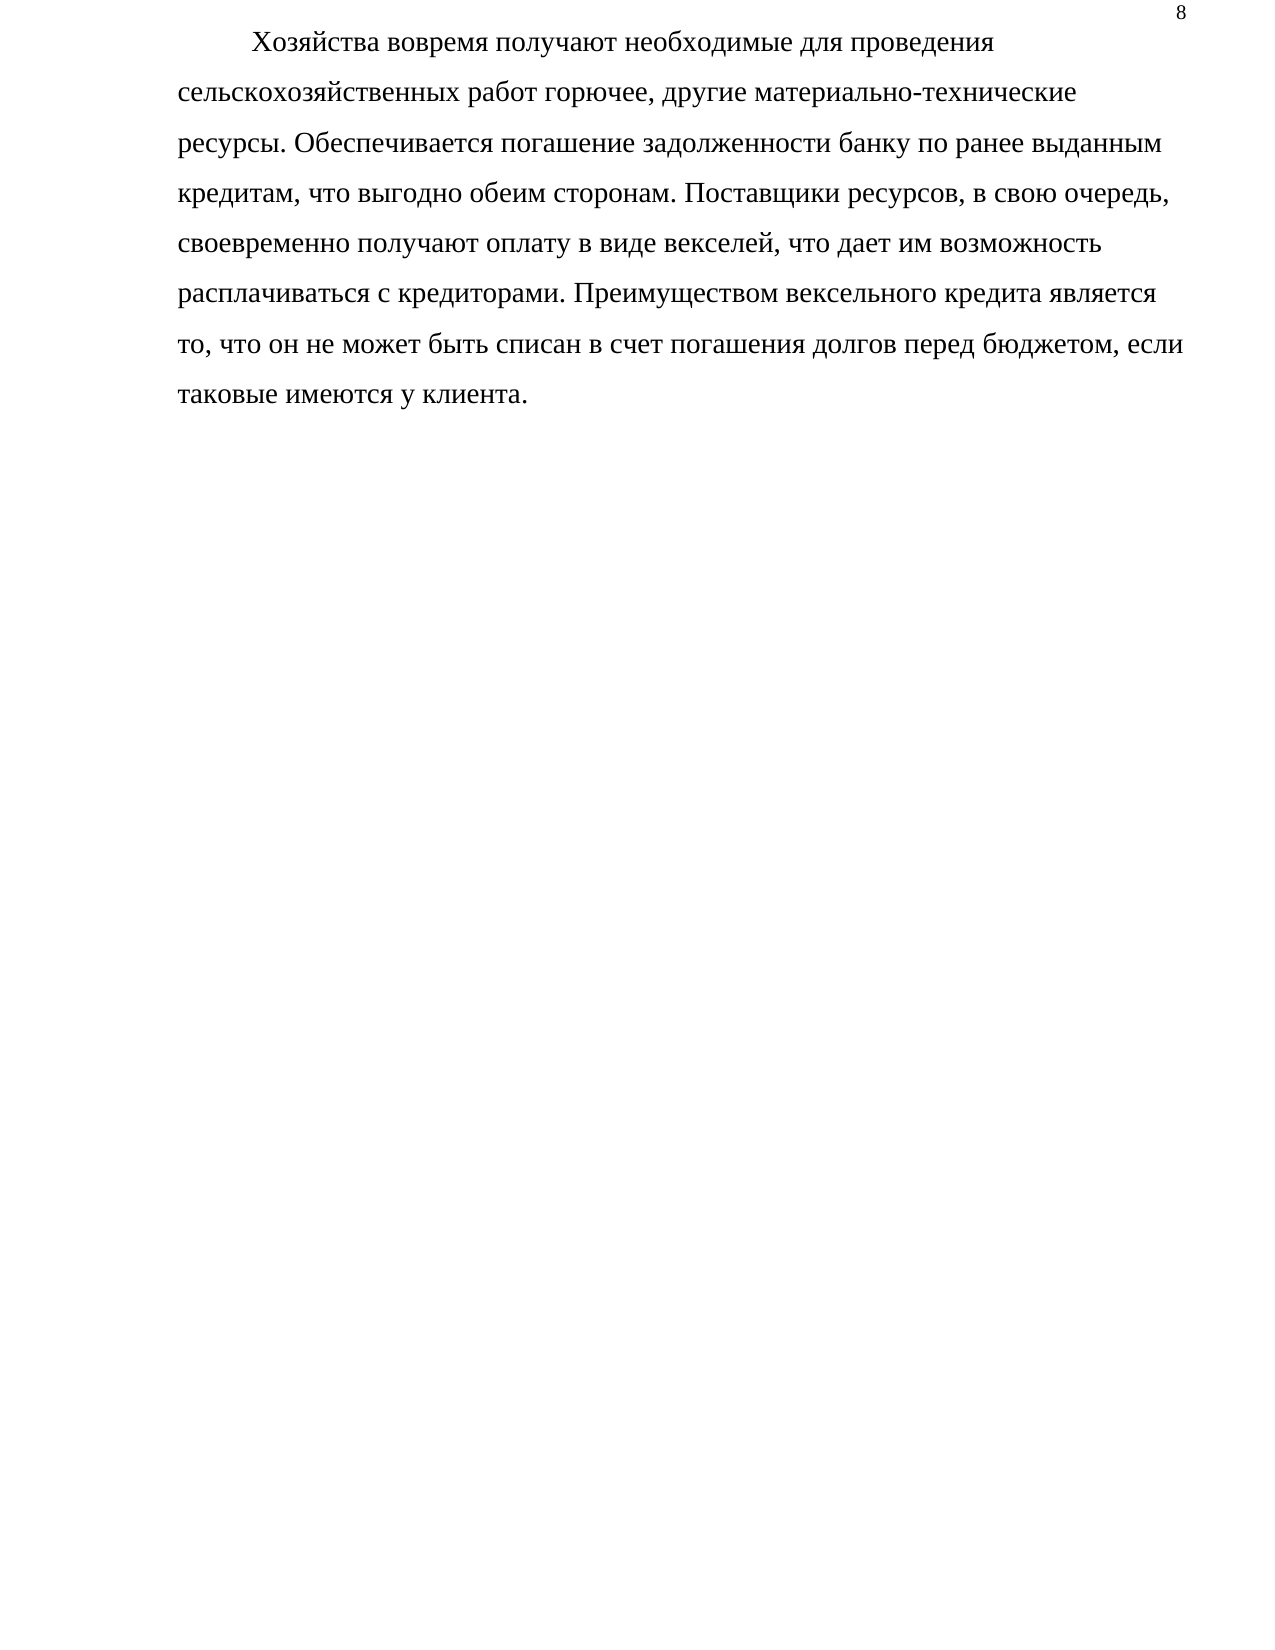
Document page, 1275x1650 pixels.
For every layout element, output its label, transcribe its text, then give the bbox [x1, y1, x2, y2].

text Хозяйства вовремя получают необходимые для проведения сельскохозяйственных работ горючее, другие материально-технические ресурсы. Обеспечивается погашение задолженности банку по ранее выданным кредитам, что выгодно обеим сторонам. Поставщики ресурсов, в свою очередь, своевременно получают оплату в виде векселей, что дает им возможность расплачиваться с кредиторами. Преимуществом вексельного кредита является то, что он не может быть списан в счет погашения долгов перед бюджетом, если таковые имеются у клиента. [177, 24, 1186, 410]
